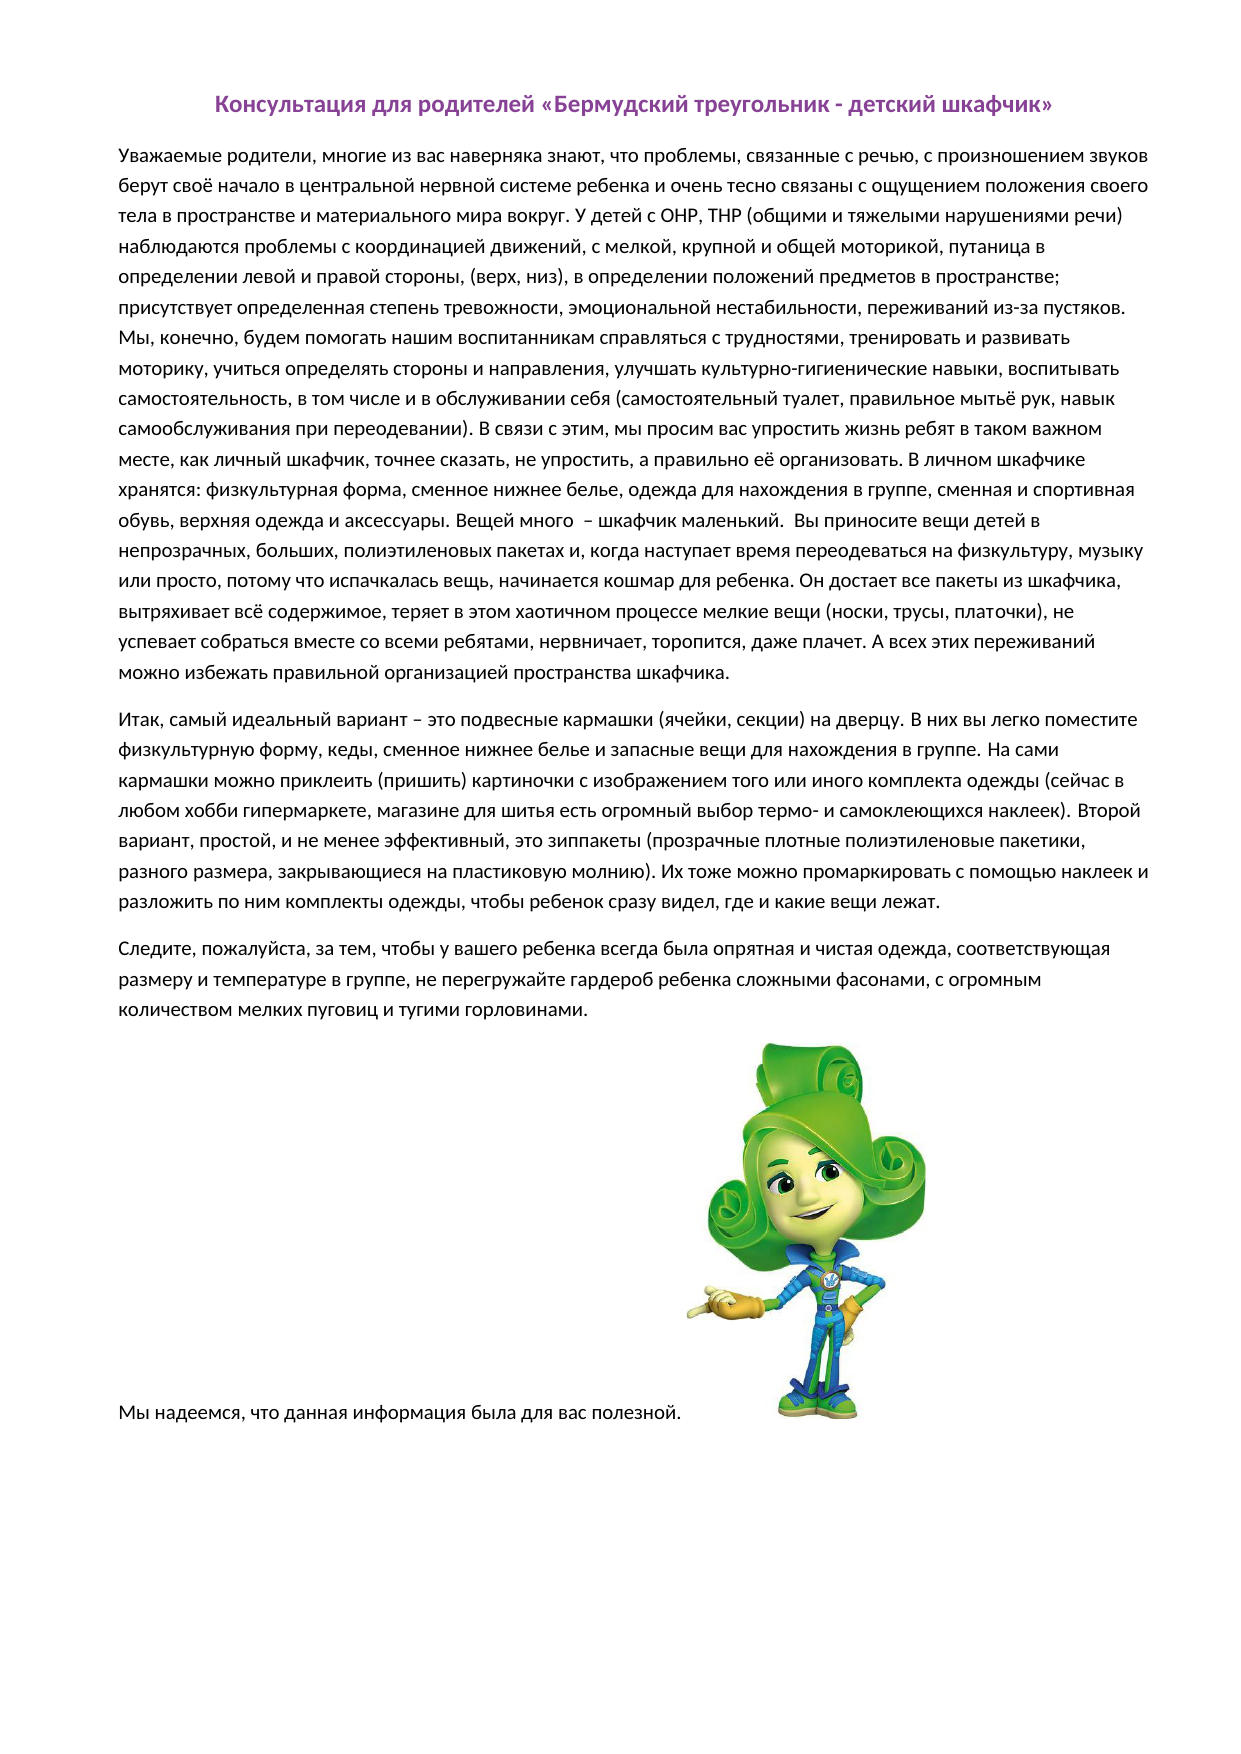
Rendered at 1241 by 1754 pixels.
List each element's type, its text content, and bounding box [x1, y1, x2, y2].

picture [686, 1043, 926, 1419]
text Итак, самый идеальный вариант – это подвесные кармашки (ячейки, секции) на дверцу. В них вы легко поместите физкультурную форму, кеды, сменное нижнее белье и запасные вещи для нахождения в группе. На сами кармашки можно приклеить (пришить) картиночки с изображением того или иного комплекта одежды (сейчас в любом хобби гипермаркете, магазине для шитья есть огромный выбор термо- и самоклеющихся наклеек). Второй вариант, простой, и не менее эффективный, это зиппакеты (прозрачные плотные полиэтиленовые пакетики, разного размера, закрывающиеся на пластиковую молнию). Их тоже можно промаркировать с помощью наклеек и разложить по ним комплекты одежды, чтобы ребенок сразу видел, где и какие вещи лежат. [118, 706, 1152, 914]
text Консультация для родителей «Бермудский треугольник - детский шкафчик» [118, 89, 1152, 119]
text Мы надеемся, что данная информация была для вас полезной. [118, 1043, 1152, 1424]
text Следите, пожалуйста, за тем, чтобы у вашего ребенка всегда была опрятная и чистая одежда, соответствующая размеру и температуре в группе, не перегружайте гардероб ребенка сложными фасонами, с огромным количеством мелких пуговиц и тугими горловинами. [118, 936, 1152, 1022]
text Уважаемые родители, многие из вас наверняка знают, что проблемы, связанные с речью, с произношением звуков берут своё начало в центральной нервной системе ребенка и очень тесно связаны с ощущением положения своего тела в пространстве и материального мира вокруг. У детей с ОНР, ТНР (общими и тяжелыми нарушениями речи) наблюдаются проблемы с координацией движений, с мелкой, крупной и общей моторикой, путаница в определении левой и правой стороны, (верх, низ), в определении положений предметов в пространстве; присутствует определенная степень тревожности, эмоциональной нестабильности, переживаний из-за пустяков. Мы, конечно, будем помогать нашим воспитанникам справляться с трудностями, тренировать и развивать моторику, учиться определять стороны и направления, улучшать культурно-гигиенические навыки, воспитывать самостоятельность, в том числе и в обслуживании себя (самостоятельный туалет, правильное мытьё рук, навык самообслуживания при переодевании). В связи с этим, мы просим вас упростить жизнь ребят в таком важном месте, как личный шкафчик, точнее сказать, не упростить, а правильно её организовать. В личном шкафчике хранятся: физкультурная форма, сменное нижнее белье, одежда для нахождения в группе, сменная и спортивная обувь, верхняя одежда и аксессуары. Вещей много – шкафчик маленький. Вы приносите вещи детей в непрозрачных, больших, полиэтиленовых пакетах и, когда наступает время переодеваться на физкультуру, музыку или просто, потому что испачкалась вещь, начинается кошмар для ребенка. Он достает все пакеты из шкафчика, вытряхивает всё содержимое, теряет в этом хаотичном процессе мелкие вещи (носки, трусы, платочки), не успевает собраться вместе со всеми ребятами, нервничает, торопится, даже плачет. А всех этих переживаний можно избежать правильной организацией пространства шкафчика. [118, 142, 1152, 684]
